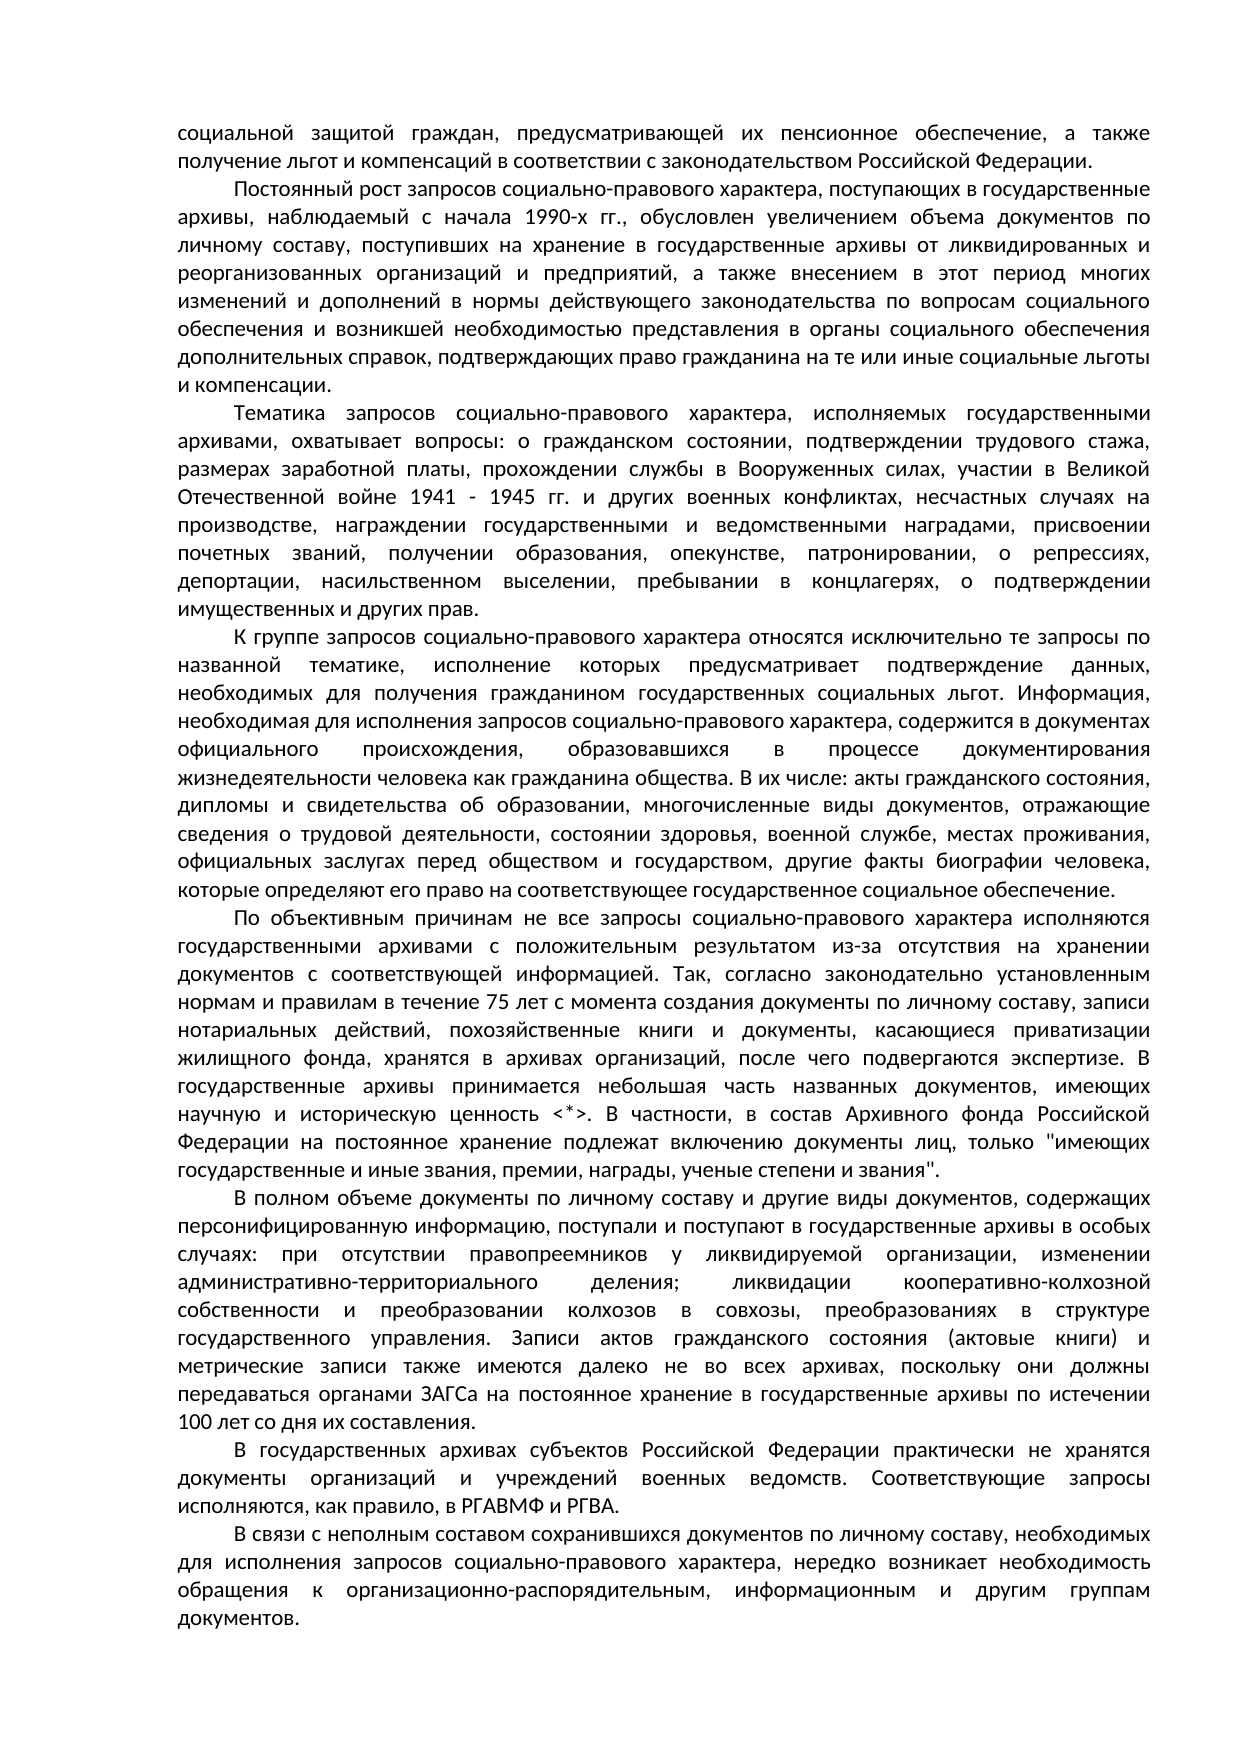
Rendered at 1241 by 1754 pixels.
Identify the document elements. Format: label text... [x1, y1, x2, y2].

text По объективным причинам не все запросы социально-правового характера исполняются государственными архивами с положительным результатом из-за отсутствия на хранении документов с соответствующей информацией. Так, согласно законодательно установленным нормам и правилам в течение 75 лет с момента создания документы по личному составу, записи нотариальных действий, похозяйственные книги и документы, касающиеся приватизации жилищного фонда, хранятся в архивах организаций, после чего подвергаются экспертизе. В государственные архивы принимается небольшая часть названных документов, имеющих научную и историческую ценность <*>. В частности, в состав Архивного фонда Российской Федерации на постоянное хранение подлежат включению документы лиц, только "имеющих государственные и иные звания, премии, награды, ученые степени и звания". [177, 903, 1152, 1183]
text В государственных архивах субъектов Российской Федерации практически не хранятся документы организаций и учреждений военных ведомств. Соответствующие запросы исполняются, как правило, в РГАВМФ и РГВА. [177, 1435, 1152, 1519]
text Тематика запросов социально-правового характера, исполняемых государственными архивами, охватывает вопросы: о гражданском состоянии, подтверждении трудового стажа, размерах заработной платы, прохождении службы в Вооруженных силах, участии в Великой Отечественной войне 1941 - 1945 гг. и других военных конфликтах, несчастных случаях на производстве, награждении государственными и ведомственными наградами, присвоении почетных званий, получении образования, опекунстве, патронировании, о репрессиях, депортации, насильственном выселении, пребывании в концлагерях, о подтверждении имущественных и других прав. [177, 398, 1152, 622]
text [177, 118, 1152, 174]
text Постоянный рост запросов социально-правового характера, поступающих в государственные архивы, наблюдаемый с начала 1990-х гг., обусловлен увеличением объема документов по личному составу, поступивших на хранение в государственные архивы от ликвидированных и реорганизованных организаций и предприятий, а также внесением в этот период многих изменений и дополнений в нормы действующего законодательства по вопросам социального обеспечения и возникшей необходимостью представления в органы социального обеспечения дополнительных справок, подтверждающих право гражданина на те или иные социальные льготы и компенсации. [177, 174, 1152, 398]
text В связи с неполным составом сохранившихся документов по личному составу, необходимых для исполнения запросов социально-правового характера, нередко возникает необходимость обращения к организационно-распорядительным, информационным и другим группам документов. [177, 1519, 1152, 1631]
text К группе запросов социально-правового характера относятся исключительно те запросы по названной тематике, исполнение которых предусматривает подтверждение данных, необходимых для получения гражданином государственных социальных льгот. Информация, необходимая для исполнения запросов социально-правового характера, содержится в документах официального происхождения, образовавшихся в процессе документирования жизнедеятельности человека как гражданина общества. В их числе: акты гражданского состояния, дипломы и свидетельства об образовании, многочисленные виды документов, отражающие сведения о трудовой деятельности, состоянии здоровья, военной службе, местах проживания, официальных заслугах перед обществом и государством, другие факты биографии человека, которые определяют его право на соответствующее государственное социальное обеспечение. [177, 622, 1152, 903]
text В полном объеме документы по личному составу и другие виды документов, содержащих персонифицированную информацию, поступали и поступают в государственные архивы в особых случаях: при отсутствии правопреемников у ликвидируемой организации, изменении административно-территориального деления; ликвидации кооперативно-колхозной собственности и преобразовании колхозов в совхозы, преобразованиях в структуре государственного управления. Записи актов гражданского состояния (актовые книги) и метрические записи также имеются далеко не во всех архивах, поскольку они должны передаваться органами ЗАГСа на постоянное хранение в государственные архивы по истечении 100 лет со дня их составления. [177, 1183, 1152, 1435]
